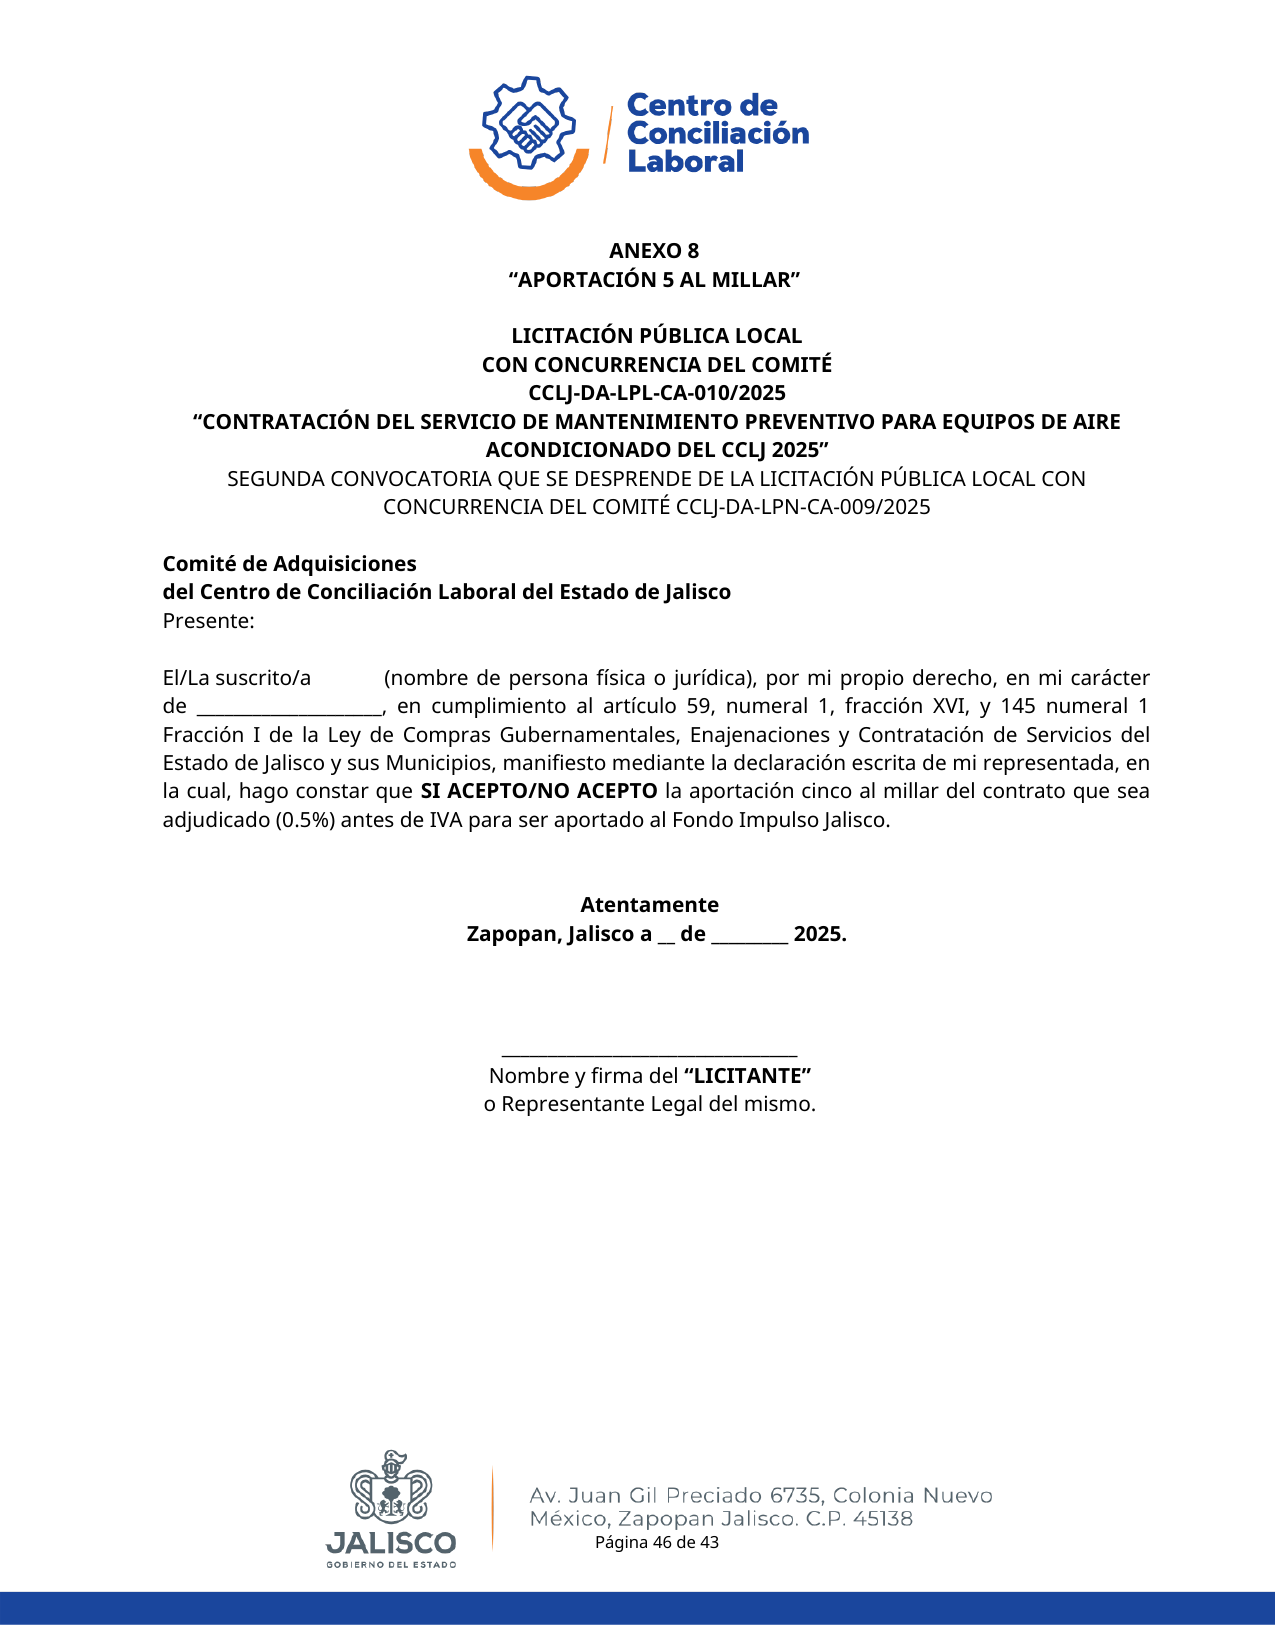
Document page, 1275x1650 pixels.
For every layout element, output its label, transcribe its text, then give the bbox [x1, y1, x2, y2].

text LICITACIÓN PÚBLICA LOCAL [162, 322, 1152, 350]
picture [0, 3, 1275, 1650]
text ________________________________ [162, 1032, 1137, 1061]
text CON CONCURRENCIA DEL COMITÉ [162, 350, 1152, 378]
text SEGUNDA CONVOCATORIA QUE SE DESPRENDE DE LA LICITACIÓN PÚBLICA LOCAL CON CONCURRENCIA DEL COMITÉ CCLJ-DA-LPN-CA-009/2025 [162, 464, 1152, 521]
text “CONTRATACIÓN DEL SERVICIO DE MANTENIMIENTO PREVENTIVO PARA EQUIPOS DE AIRE ACONDICIONADO DEL CCLJ 2025” [162, 407, 1152, 464]
text Atentamente [162, 890, 1137, 919]
text El/La suscrito/a (nombre de persona física o jurídica), por mi propio derecho, en mi carácter de ____________________, en cumplimiento al artículo 59, numeral 1, fracción XVI, y 145 numeral 1 Fracción I de la Ley de Compras Gubernamentales, Enajenaciones y Contratación de Servicios del Estado de Jalisco y sus Municipios, manifiesto mediante la declaración escrita de mi representada, en la cual, hago constar que SI ACEPTO/NO ACEPTO la aportación cinco al millar del contrato que sea adjudicado (0.5%) antes de IVA para ser aportado al Fondo Impulso Jalisco. [162, 663, 1152, 833]
text Presente: [162, 606, 1152, 634]
subtitle ANEXO 8 [162, 236, 1146, 265]
text Nombre y firma del “LICITANTE” [162, 1061, 1137, 1089]
text Zapopan, Jalisco a __ de _________ 2025. [162, 919, 1152, 947]
subtitle “APORTACIÓN 5 AL MILLAR” [162, 265, 1146, 293]
text CCLJ-DA-LPL-CA-010/2025 [162, 378, 1152, 407]
text del Centro de Conciliación Laboral del Estado de Jalisco [162, 577, 1152, 606]
text o Representante Legal del mismo. [162, 1089, 1137, 1118]
text Comité de Adquisiciones [162, 549, 1152, 577]
